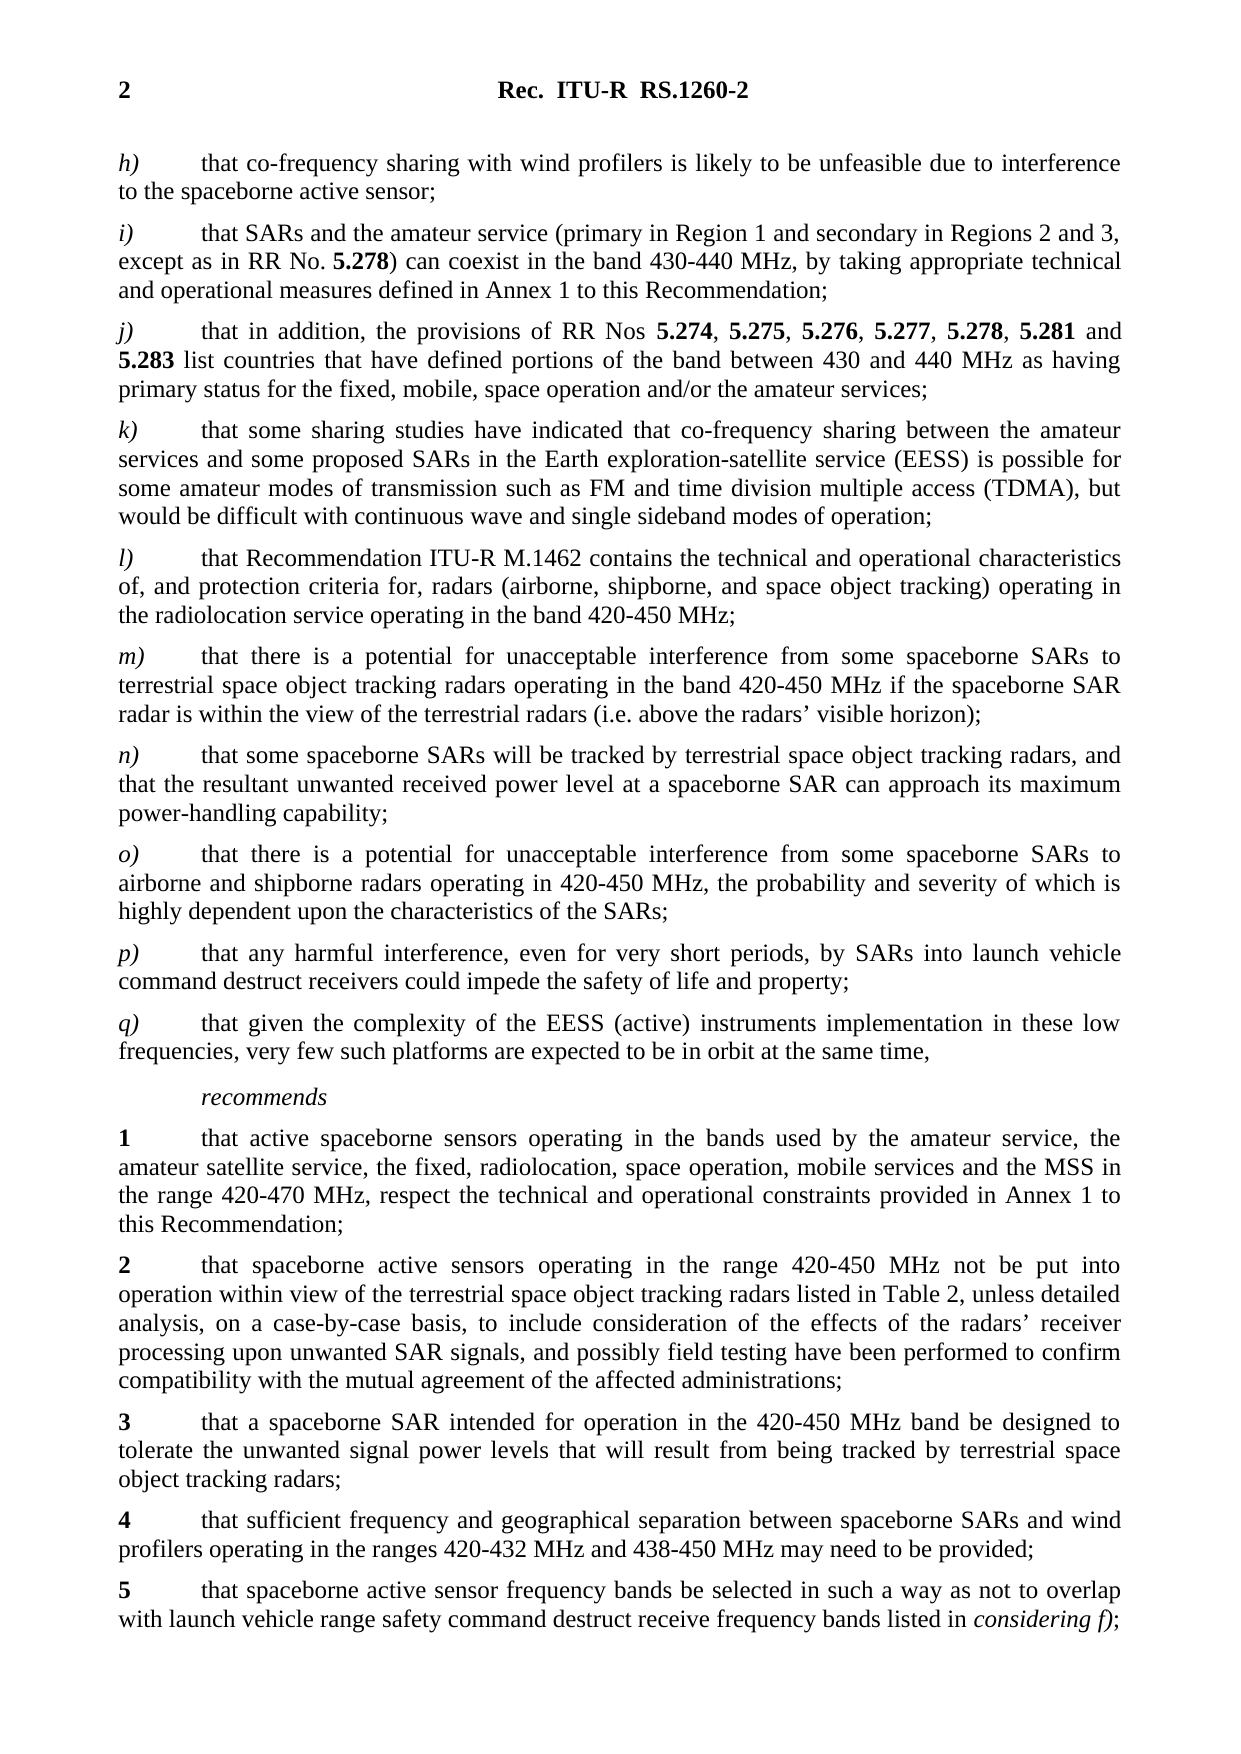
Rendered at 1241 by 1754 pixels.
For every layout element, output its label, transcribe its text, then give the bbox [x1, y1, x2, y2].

text i) that SARs and the amateur service (primary in Region 1 and secondary in Regions 2 and 3, except as in RR No. 5.278) can coexist in the band 430-440 MHz, by taking appropriate technical and operational measures defined in Annex 1 to this Recommendation; [118, 218, 1122, 304]
text p) that any harmful interference, even for very short periods, by SARs into launch vehicle command destruct receivers could impede the safety of life and property; [118, 938, 1122, 995]
text m) that there is a potential for unacceptable interference from some spaceborne SARs to terrestrial space object tracking radars operating in the band 420-450 MHz if the spaceborne SAR radar is within the view of the terrestrial radars (i.e. above the radars’ visible horizon); [118, 641, 1122, 728]
text l) that Recommendation ITU-R M.1462 contains the technical and operational characteristics of, and protection criteria for, radars (airborne, shipborne, and space object tracking) operating in the radiolocation service operating in the band 420-450 MHz; [118, 543, 1122, 629]
text h) that co-frequency sharing with wind profilers is likely to be unfeasible due to interference to the spaceborne active sensor; [118, 148, 1122, 205]
text 3 that a spaceborne SAR intended for operation in the 420-450 MHz band be designed to tolerate the unwanted signal power levels that will result from being tracked by terrestrial space object tracking radars; [118, 1407, 1122, 1493]
text o) that there is a potential for unacceptable interference from some spaceborne SARs to airborne and shipborne radars operating in 420-450 MHz, the probability and severity of which is highly dependent upon the characteristics of the SARs; [118, 839, 1122, 925]
text 4 that sufficient frequency and geographical separation between spaceborne SARs and wind profilers operating in the ranges 420-432 MHz and 438-450 MHz may need to be provided; [118, 1506, 1122, 1563]
text q) that given the complexity of the EESS (active) instruments implementation in these low frequencies, very few such platforms are expected to be in orbit at the same time, [118, 1008, 1122, 1065]
text 1 that active spaceborne sensors operating in the bands used by the amateur service, the amateur satellite service, the fixed, radiolocation, space operation, mobile services and the MSS in the range 420-470 MHz, respect the technical and operational constraints provided in Annex 1 to this Recommendation; [118, 1123, 1122, 1238]
text n) that some spaceborne SARs will be tracked by terrestrial space object tracking radars, and that the resultant unwanted received power level at a spaceborne SAR can approach its maximum power-handling capability; [118, 740, 1122, 826]
text k) that some sharing studies have indicated that co-frequency sharing between the amateur services and some proposed SARs in the Earth exploration-satellite service (EESS) is possible for some amateur modes of transmission such as FM and time division multiple access (TDMA), but would be difficult with continuous wave and single sideband modes of operation; [118, 415, 1122, 530]
text j) that in addition, the provisions of RR Nos 5.274, 5.275, 5.276, 5.277, 5.278, 5.281 and 5.283 list countries that have defined portions of the band between 430 and 440 MHz as having primary status for the fixed, mobile, space operation and/or the amateur services; [118, 316, 1122, 403]
text recommends [201, 1082, 1122, 1111]
text 5 that spaceborne active sensor frequency bands be selected in such a way as not to overlap with launch vehicle range safety command destruct receive frequency bands listed in considering f); [118, 1576, 1122, 1633]
text 2 that spaceborne active sensors operating in the range 420-450 MHz not be put into operation within view of the terrestrial space object tracking radars listed in Table 2, unless detailed analysis, on a case-by-case basis, to include consideration of the effects of the radars’ receiver processing upon unwanted SAR signals, and possibly field testing have been performed to confirm compatibility with the mutual agreement of the affected administrations; [118, 1251, 1122, 1394]
